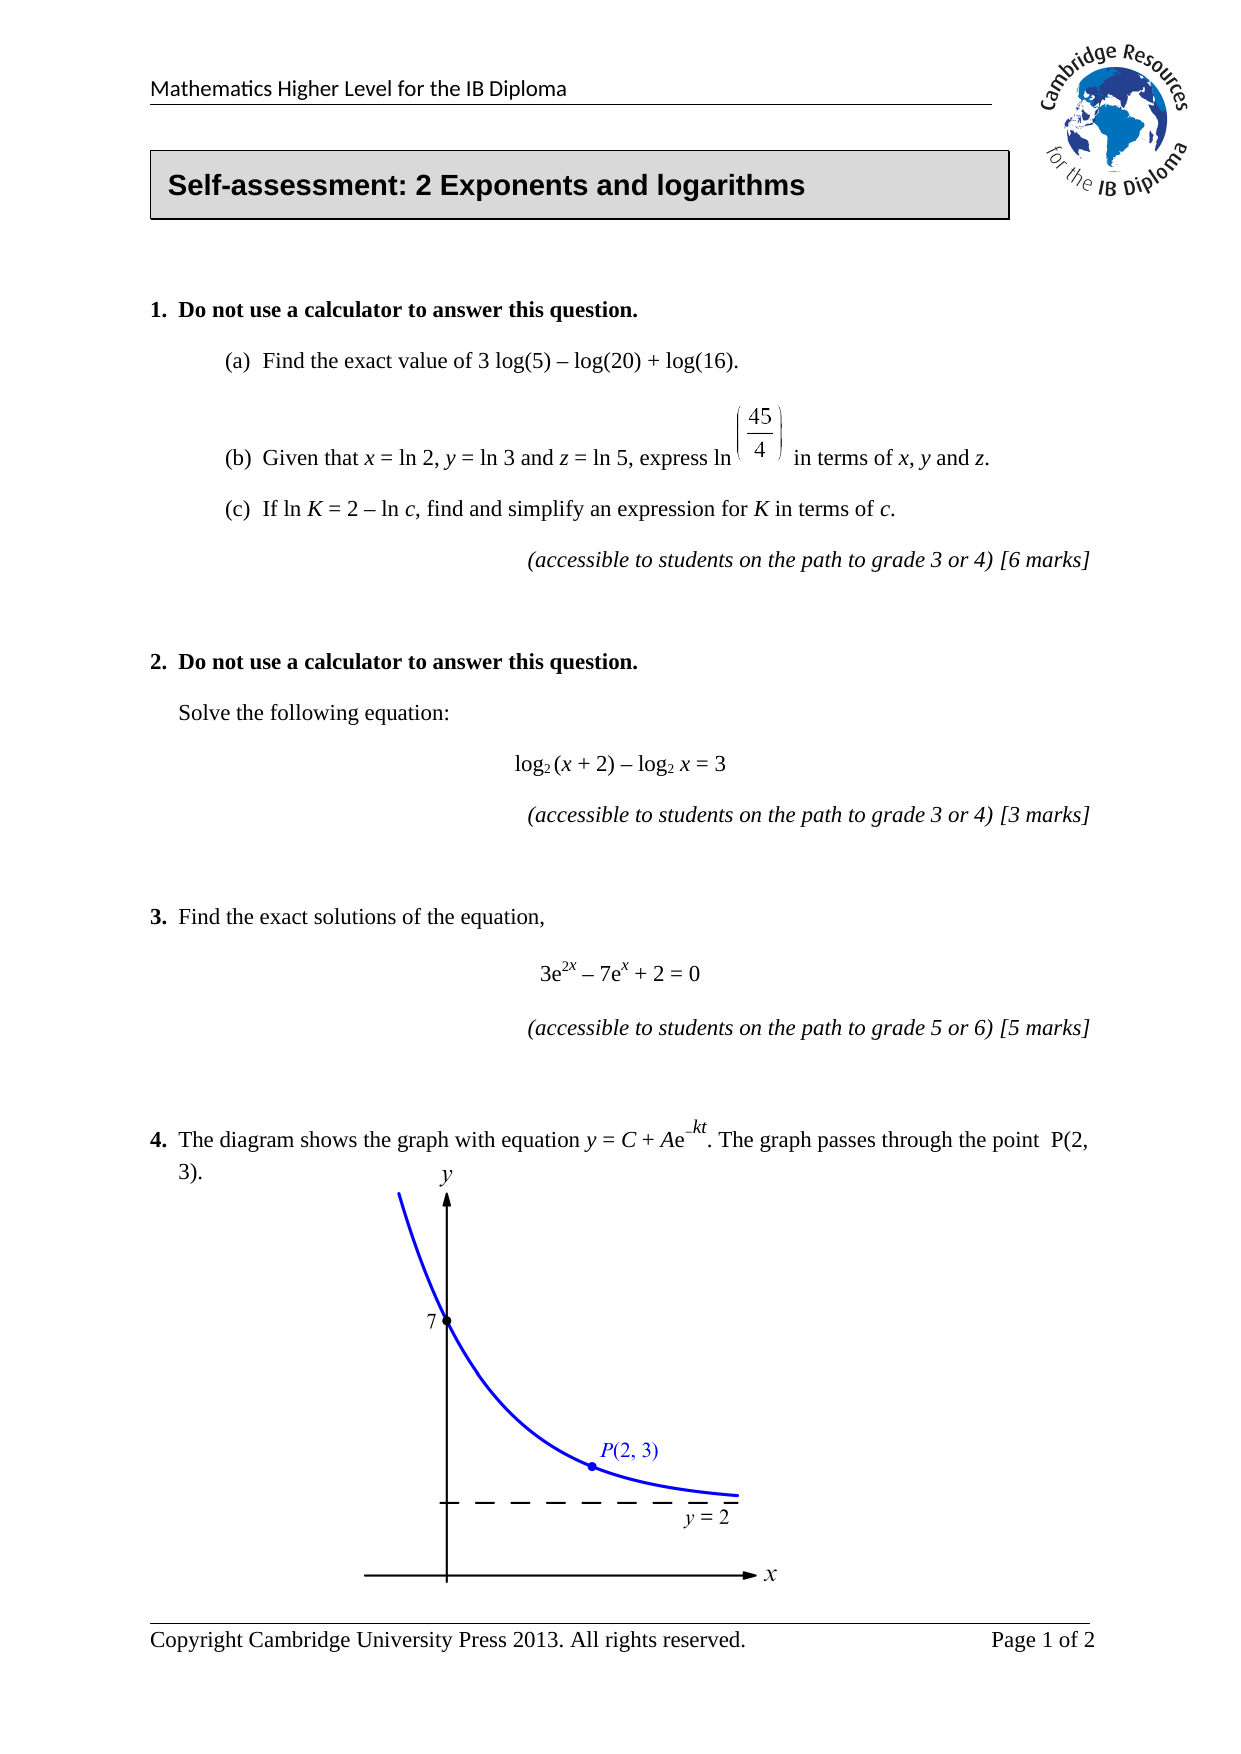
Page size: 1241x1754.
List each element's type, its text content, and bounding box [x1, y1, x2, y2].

text log2 (x + 2) – log2 x = 3 [150, 750, 1090, 777]
text (accessible to students on the path to grade 5 or 6) [5 marks] [150, 1014, 1090, 1040]
text (accessible to students on the path to grade 3 or 4) [3 marks] [150, 801, 1090, 828]
text (a) Find the exact value of 3 log(5) – log(20) + log(16). [225, 347, 1090, 373]
picture [364, 1160, 777, 1587]
text (accessible to students on the path to grade 3 or 4) [6 marks] [150, 546, 1090, 572]
text (b) Given that x = ln 2, y = ln 3 and z = ln 5, express ln in terms of x, y and z. [225, 398, 1090, 470]
picture [1040, 43, 1188, 197]
text Self-assessment: 2 Exponents and logarithms [151, 151, 1008, 218]
text 3. Find the exact solutions of the equation, [150, 903, 1090, 930]
text 3e2x – 7ex + 2 = 0 [150, 954, 1090, 988]
text 4. The diagram shows the graph with equation y = C + Ae−kt. The graph passes through the point P(2, 3). [150, 1116, 1090, 1184]
text Solve the following equation: [178, 699, 1090, 726]
text 2. Do not use a calculator to answer this question. [150, 648, 1090, 674]
text 1. Do not use a calculator to answer this question. [150, 296, 1090, 322]
text (c) If ln K = 2 – ln c, find and simplify an expression for K in terms of c. [225, 495, 1090, 521]
